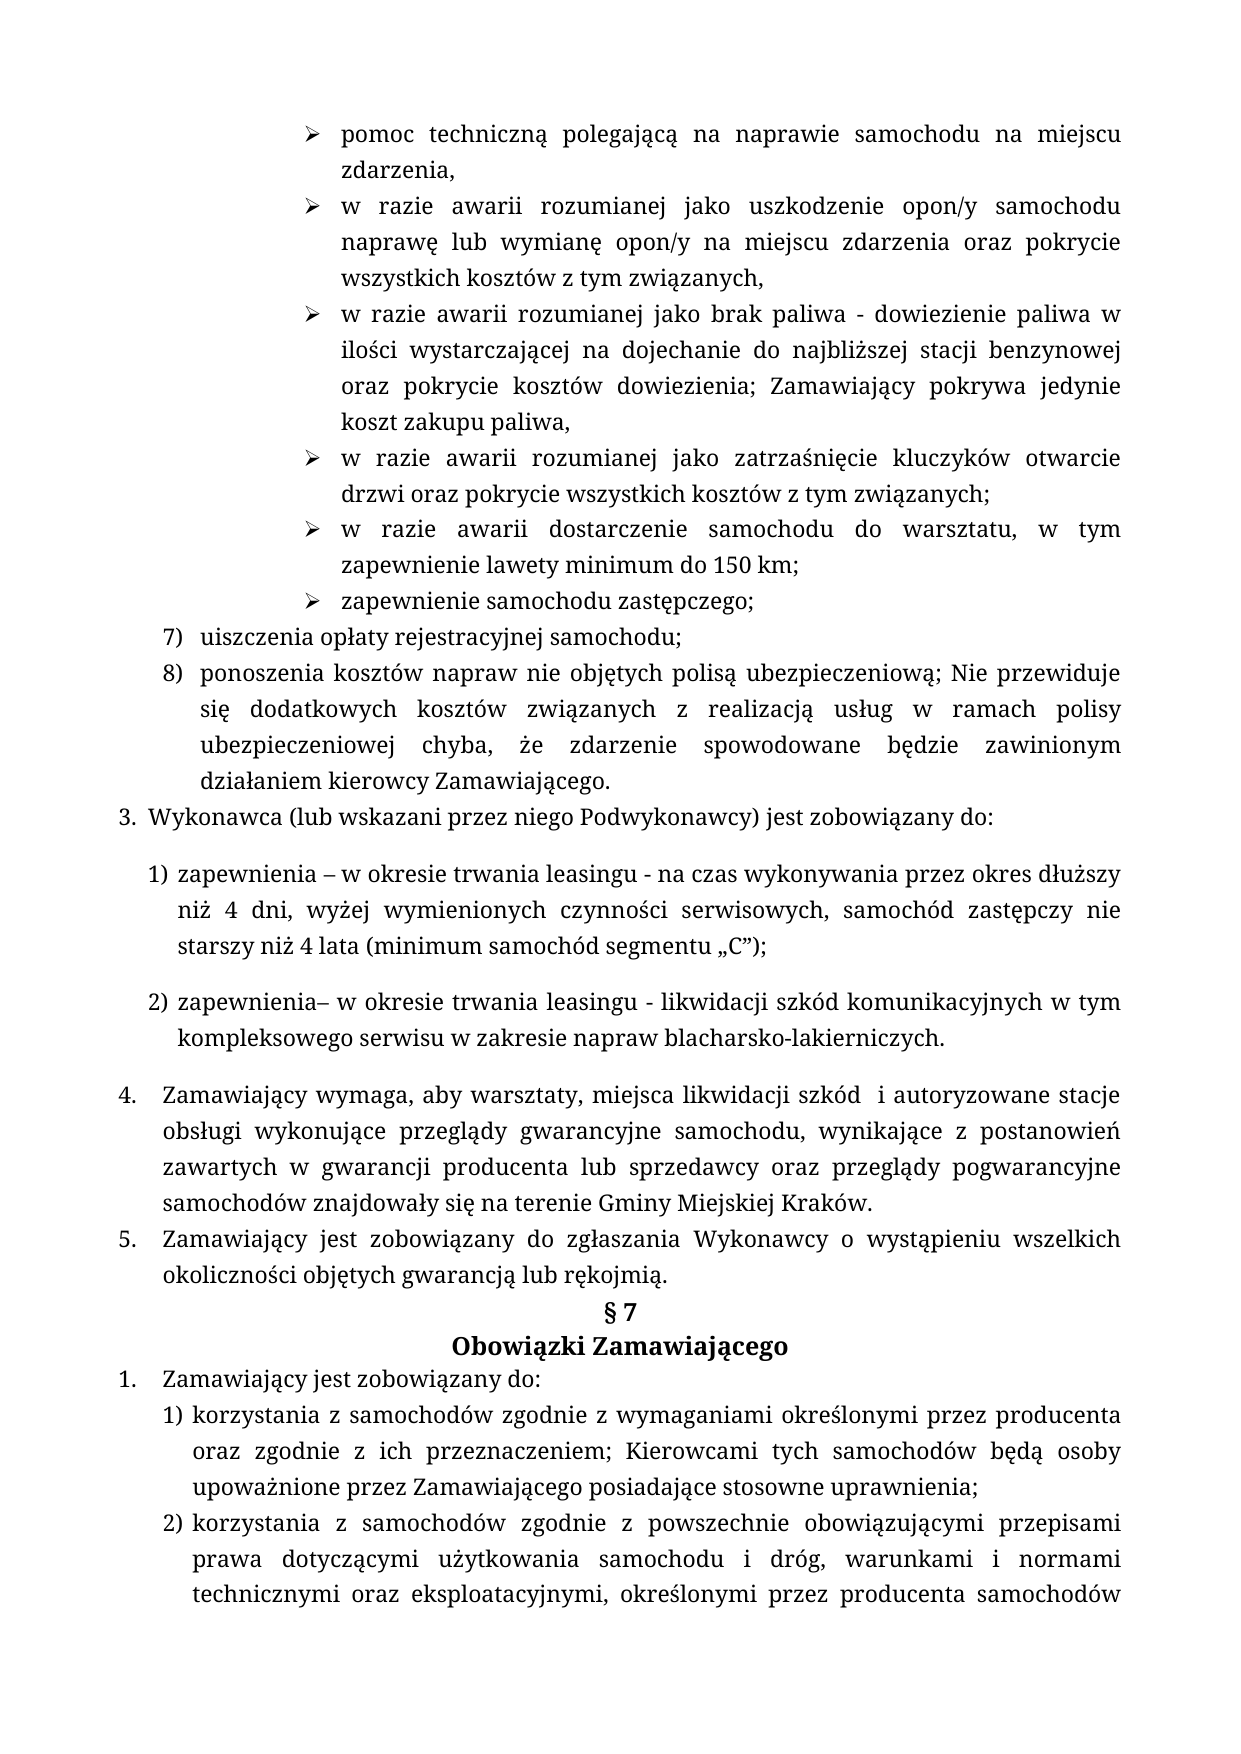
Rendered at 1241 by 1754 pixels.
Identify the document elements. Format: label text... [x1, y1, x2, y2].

list w razie awarii rozumianej jako zatrzaśnięcie kluczyków otwarcie drzwi oraz pokrycie wszystkich kosztów z tym związanych; [303, 442, 1122, 509]
list uiszczenia opłaty rejestracyjnej samochodu; [162, 621, 1122, 652]
list Wykonawca (lub wskazani przez niego Podwykonawcy) jest zobowiązany do: [118, 801, 1122, 832]
text Obowiązki Zamawiającego [118, 1329, 1122, 1363]
list w razie awarii dostarczenie samochodu do warsztatu, w tym zapewnienie lawety minimum do 150 km; [303, 513, 1122, 581]
text 1. Zamawiający jest zobowiązany do: [118, 1363, 1122, 1394]
list w razie awarii rozumianej jako uszkodzenie opon/y samochodu naprawę lub wymianę opon/y na miejscu zdarzenia oraz pokrycie wszystkich kosztów z tym związanych, [303, 190, 1122, 293]
list zapewnienie samochodu zastępczego; [303, 585, 1122, 617]
list Zamawiający wymaga, aby warsztaty, miejsca likwidacji szkód i autoryzowane stacje obsługi wykonujące przeglądy gwarancyjne samochodu, wynikające z postanowień zawartych w gwarancji producenta lub sprzedawcy oraz przeglądy pogwarancyjne samochodów znajdowały się na terenie Gminy Miejskiej Kraków. [118, 1079, 1122, 1218]
list korzystania z samochodów zgodnie z wymaganiami określonymi przez producenta oraz zgodnie z ich przeznaczeniem; Kierowcami tych samochodów będą osoby upoważnione przez Zamawiającego posiadające stosowne uprawnienia; [162, 1399, 1122, 1502]
text 2) zapewnienia– w okresie trwania leasingu - likwidacji szkód komunikacyjnych w tym kompleksowego serwisu w zakresie napraw blacharsko-lakierniczych. [148, 986, 1122, 1053]
text § 7 [118, 1295, 1122, 1329]
text 1) zapewnienia – w okresie trwania leasingu - na czas wykonywania przez okres dłuższy niż 4 dni, wyżej wymienionych czynności serwisowych, samochód zastępczy nie starszy niż 4 lata (minimum samochód segmentu „C”); [148, 858, 1122, 961]
list pomoc techniczną polegającą na naprawie samochodu na miejscu zdarzenia, [303, 118, 1122, 185]
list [162, 1507, 1122, 1610]
list Zamawiający jest zobowiązany do zgłaszania Wykonawcy o wystąpieniu wszelkich okoliczności objętych gwarancją lub rękojmią. [118, 1223, 1122, 1290]
list ponoszenia kosztów napraw nie objętych polisą ubezpieczeniową; Nie przewiduje się dodatkowych kosztów związanych z realizacją usług w ramach polisy ubezpieczeniowej chyba, że zdarzenie spowodowane będzie zawinionym działaniem kierowcy Zamawiającego. [162, 657, 1122, 796]
list w razie awarii rozumianej jako brak paliwa - dowiezienie paliwa w ilości wystarczającej na dojechanie do najbliższej stacji benzynowej oraz pokrycie kosztów dowiezienia; Zamawiający pokrywa jedynie koszt zakupu paliwa, [303, 298, 1122, 437]
